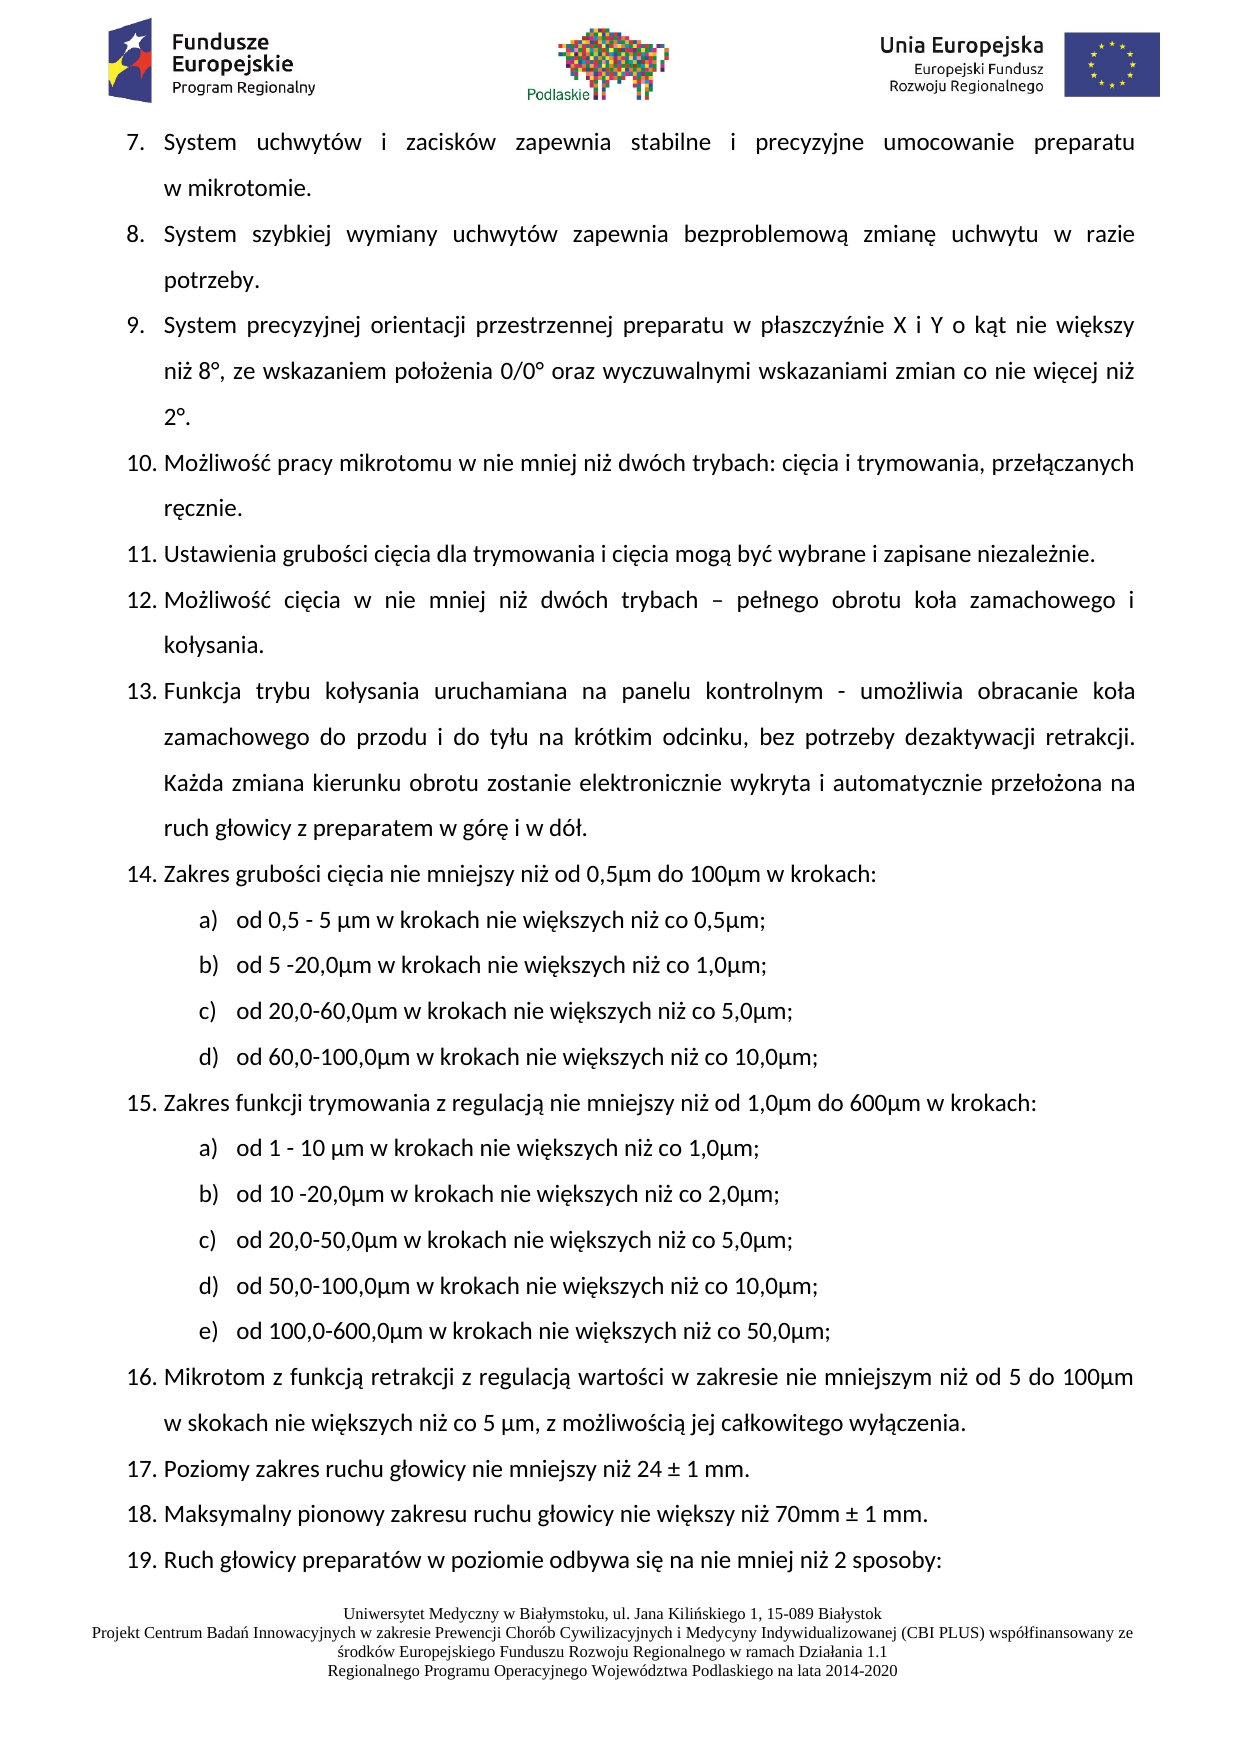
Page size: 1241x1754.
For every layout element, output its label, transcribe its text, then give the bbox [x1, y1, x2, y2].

list Mikrotom z funkcją retrakcji z regulacją wartości w zakresie nie mniejszym niż od 5 do 100μm w skokach nie większych niż co 5 μm, z możliwością jej całkowitego wyłączenia. [126, 1361, 1137, 1437]
list Możliwość pracy mikrotomu w nie mniej niż dwóch trybach: cięcia i trymowania, przełączanych ręcznie. [126, 447, 1137, 523]
list od 50,0-100,0µm w krokach nie większych niż co 10,0µm; [199, 1270, 1137, 1300]
list od 100,0-600,0µm w krokach nie większych niż co 50,0µm; [199, 1316, 1137, 1346]
list Zakres funkcji trymowania z regulacją nie mniejszy niż od 1,0µm do 600µm w krokach: [126, 1087, 1137, 1117]
list od 20,0-60,0µm w krokach nie większych niż co 5,0µm; [199, 995, 1137, 1026]
list od 5 -20,0µm w krokach nie większych niż co 1,0µm; [199, 950, 1137, 980]
list od 20,0-50,0µm w krokach nie większych niż co 5,0µm; [199, 1224, 1137, 1254]
list od 10 -20,0µm w krokach nie większych niż co 2,0µm; [199, 1178, 1137, 1209]
list System precyzyjnej orientacji przestrzennej preparatu w płaszczyźnie X i Y o kąt nie większy niż 8°, ze wskazaniem położenia 0/0° oraz wyczuwalnymi wskazaniami zmian co nie więcej niż 2°. [126, 309, 1137, 431]
picture [101, 15, 1165, 111]
list od 0,5 - 5 µm w krokach nie większych niż co 0,5µm; [199, 904, 1137, 934]
list Możliwość cięcia w nie mniej niż dwóch trybach – pełnego obrotu koła zamachowego i kołysania. [126, 584, 1137, 660]
list od 1 - 10 µm w krokach nie większych niż co 1,0µm; [199, 1133, 1137, 1163]
list Ruch głowicy preparatów w poziomie odbywa się na nie mniej niż 2 sposoby: [126, 1544, 1137, 1575]
list Poziomy zakres ruchu głowicy nie mniejszy niż 24 ± 1 mm. [126, 1453, 1137, 1483]
list System szybkiej wymiany uchwytów zapewnia bezproblemową zmianę uchwytu w razie potrzeby. [126, 218, 1137, 294]
list Zakres grubości cięcia nie mniejszy niż od 0,5µm do 100µm w krokach: [126, 858, 1137, 889]
list od 60,0-100,0µm w krokach nie większych niż co 10,0µm; [199, 1041, 1137, 1072]
list Maksymalny pionowy zakresu ruchu głowicy nie większy niż 70mm ± 1 mm. [126, 1498, 1137, 1529]
list Funkcja trybu kołysania uruchamiana na panelu kontrolnym - umożliwia obracanie koła zamachowego do przodu i do tyłu na krótkim odcinku, bez potrzeby dezaktywacji retrakcji. Każda zmiana kierunku obrotu zostanie elektronicznie wykryta i automatycznie przełożona na ruch głowicy z preparatem w górę i w dół. [126, 675, 1137, 843]
list Ustawienia grubości cięcia dla trymowania i cięcia mogą być wybrane i zapisane niezależnie. [126, 538, 1137, 569]
list System uchwytów i zacisków zapewnia stabilne i precyzyjne umocowanie preparatu w mikrotomie. [126, 127, 1137, 203]
